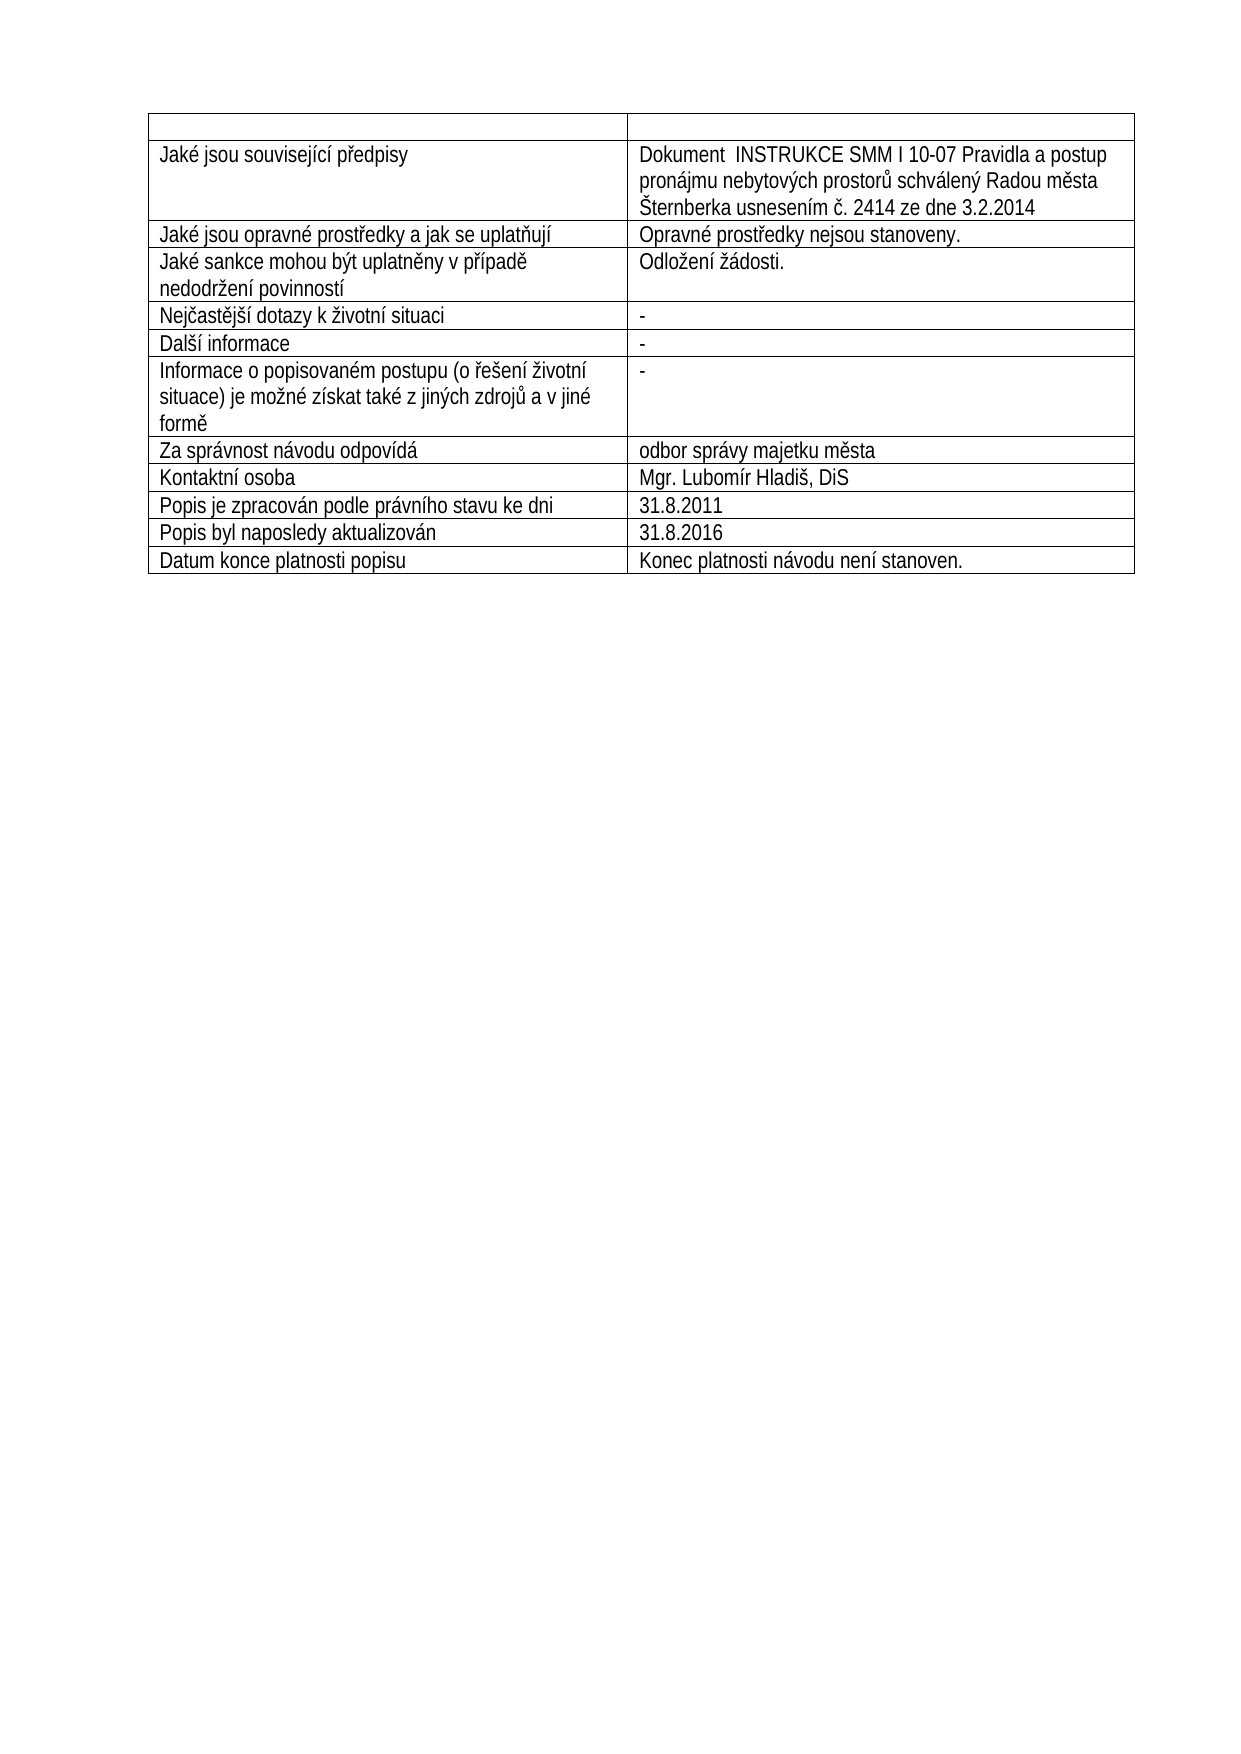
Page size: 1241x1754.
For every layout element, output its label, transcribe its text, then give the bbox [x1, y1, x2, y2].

table_cell Popis je zpracován podle právního stavu ke dni [149, 492, 627, 518]
table_cell - [628, 302, 1134, 328]
table_cell 31.8.2011 [628, 492, 1134, 518]
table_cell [149, 114, 627, 140]
table_cell Odložení žádosti. [628, 248, 1134, 301]
table_cell - [628, 330, 1134, 356]
table_cell Další informace [149, 330, 627, 356]
table_cell - [628, 357, 1134, 436]
table_cell Opravné prostředky nejsou stanoveny. [628, 221, 1134, 247]
table_cell Mgr. Lubomír Hladiš, DiS [628, 464, 1134, 491]
table_cell Za správnost návodu odpovídá [149, 437, 627, 463]
table_cell 31.8.2016 [628, 519, 1134, 546]
table_cell Informace o popisovaném postupu (o řešení životní situace) je možné získat také z jiných zdrojů a v jiné formě [149, 357, 627, 436]
table_cell Dokument INSTRUKCE SMM I 10-07 Pravidla a postup pronájmu nebytových prostorů schválený Radou města Šternberka usnesením č. 2414 ze dne 3.2.2014 [628, 141, 1134, 220]
table_cell Jaké sankce mohou být uplatněny v případě nedodržení povinností [149, 248, 627, 301]
table_cell Datum konce platnosti popisu [149, 547, 627, 573]
table_cell Nejčastější dotazy k životní situaci [149, 302, 627, 328]
table_cell Konec platnosti návodu není stanoven. [628, 547, 1134, 573]
table_cell Jaké jsou související předpisy [149, 141, 627, 220]
table_cell odbor správy majetku města [628, 437, 1134, 463]
table_cell Jaké jsou opravné prostředky a jak se uplatňují [149, 221, 627, 247]
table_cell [628, 114, 1134, 140]
table_cell Kontaktní osoba [149, 464, 627, 491]
table_cell Popis byl naposledy aktualizován [149, 519, 627, 546]
